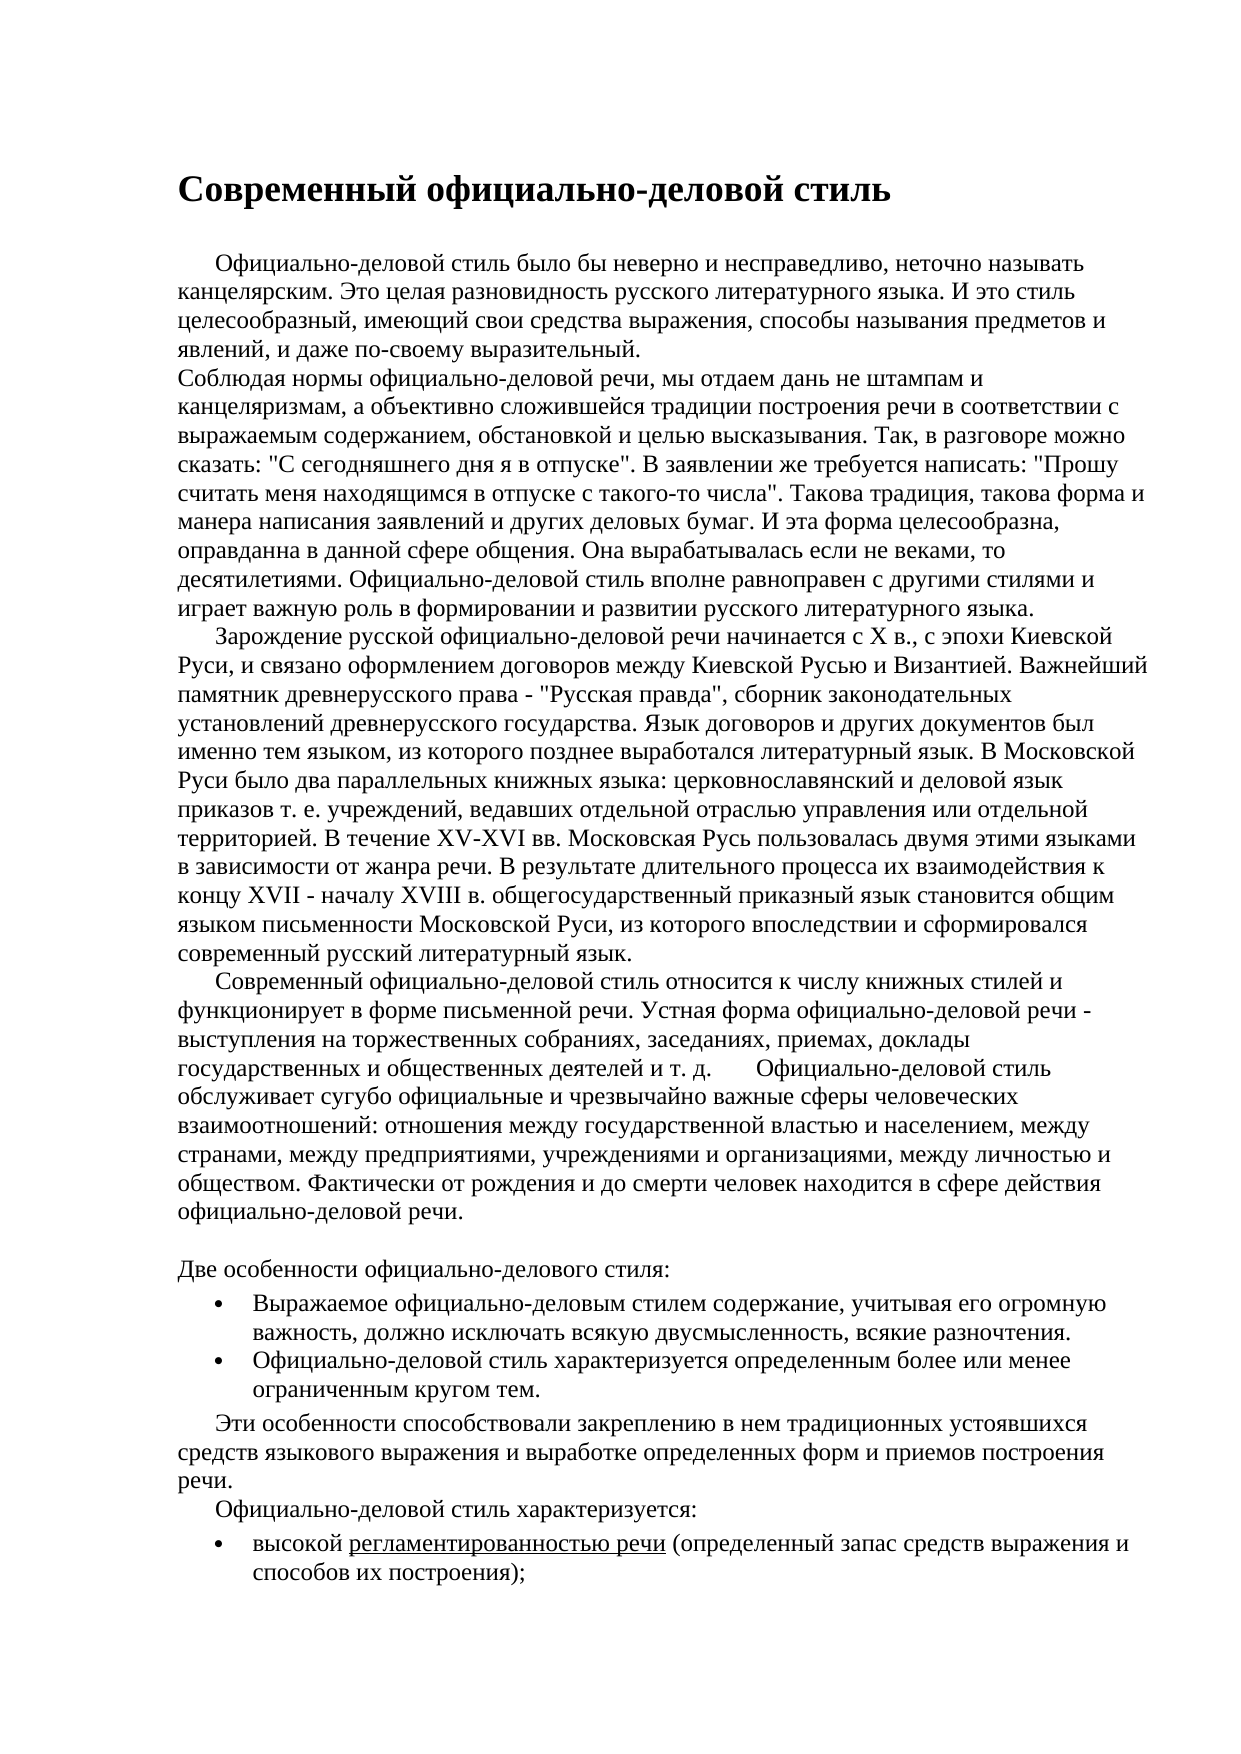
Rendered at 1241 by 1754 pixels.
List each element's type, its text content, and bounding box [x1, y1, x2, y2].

list высокой регламентированностью речи (определенный запас средств выражения и способов их построения); [215, 1528, 1152, 1586]
text Официально-деловой стиль было бы неверно и несправедливо, неточно называть канцелярским. Это целая разновидность русского литературного языка. И это стиль целесообразный, имеющий свои средства выражения, способы называния предметов и явлений, и даже по-своему выразительный. Соблюдая нормы официально-деловой речи, мы отдаем дань не штампам и канцеляризмам, а объективно сложившейся традиции построения речи в соответствии с выражаемым содержанием, обстановкой и целью высказывания. Так, в разговоре можно сказать: "С сегодняшнего дня я в отпуске". В заявлении же требуется написать: "Прошу считать меня находящимся в отпуске с такого-то числа". Такова традиция, такова форма и манера написания заявлений и других деловых бумаг. И эта форма целесообразна, оправданна в данной сфере общения. Она вырабатывалась если не веками, то десятилетиями. Официально-деловой стиль вполне равноправен с другими стилями и играет важную роль в формировании и развитии русского литературного языка. Зарождение русской официально-деловой речи начинается с Х в., с эпохи Киевской Руси, и связано оформлением договоров между Киевской Русью и Византией. Важнейший памятник древнерусского права - "Русская правда", сборник законодательных установлений древнерусского государства. Язык договоров и других документов был именно тем языком, из которого позднее выработался литературный язык. В Московской Руси было два параллельных книжных языка: церковнославянский и деловой язык приказов т. е. учреждений, ведавших отдельной отраслью управления или отдельной территорией. В течение XV-XVI вв. Московская Русь пользовалась двумя этими языками в зависимости от жанра речи. В результате длительного процесса их взаимодействия к концу XVII - началу XVIII в. общегосударственный приказный язык становится общим языком письменности Московской Руси, из которого впоследствии и сформировался современный русский литературный язык. Современный официально-деловой стиль относится к числу книжных стилей и функционирует в форме письменной речи. Устная форма официально-деловой речи - выступления на торжественных собраниях, заседаниях, приемах, доклады государственных и общественных деятелей и т. д. Официально-деловой стиль обслуживает сугубо официальные и чрезвычайно важные сферы человеческих взаимоотношений: отношения между государственной властью и населением, между странами, между предприятиями, учреждениями и организациями, между личностью и обществом. Фактически от рождения и до смерти человек находится в сфере действия официально-деловой речи. Две особенности официально-делового стиля: [177, 248, 1152, 1283]
text Эти особенности способствовали закреплению в нем традиционных устоявшихся средств языкового выражения и выработке определенных форм и приемов построения речи. Официально-деловой стиль характеризуется: [177, 1408, 1152, 1523]
list Выражаемое официально-деловым стилем содержание, учитывая его огромную важность, должно исключать всякую двусмысленность, всякие разночтения. [215, 1288, 1152, 1345]
list Официально-деловой стиль характеризуется определенным более или менее ограниченным кругом тем. [215, 1345, 1152, 1403]
text Современный официально-деловой стиль [177, 166, 1152, 209]
